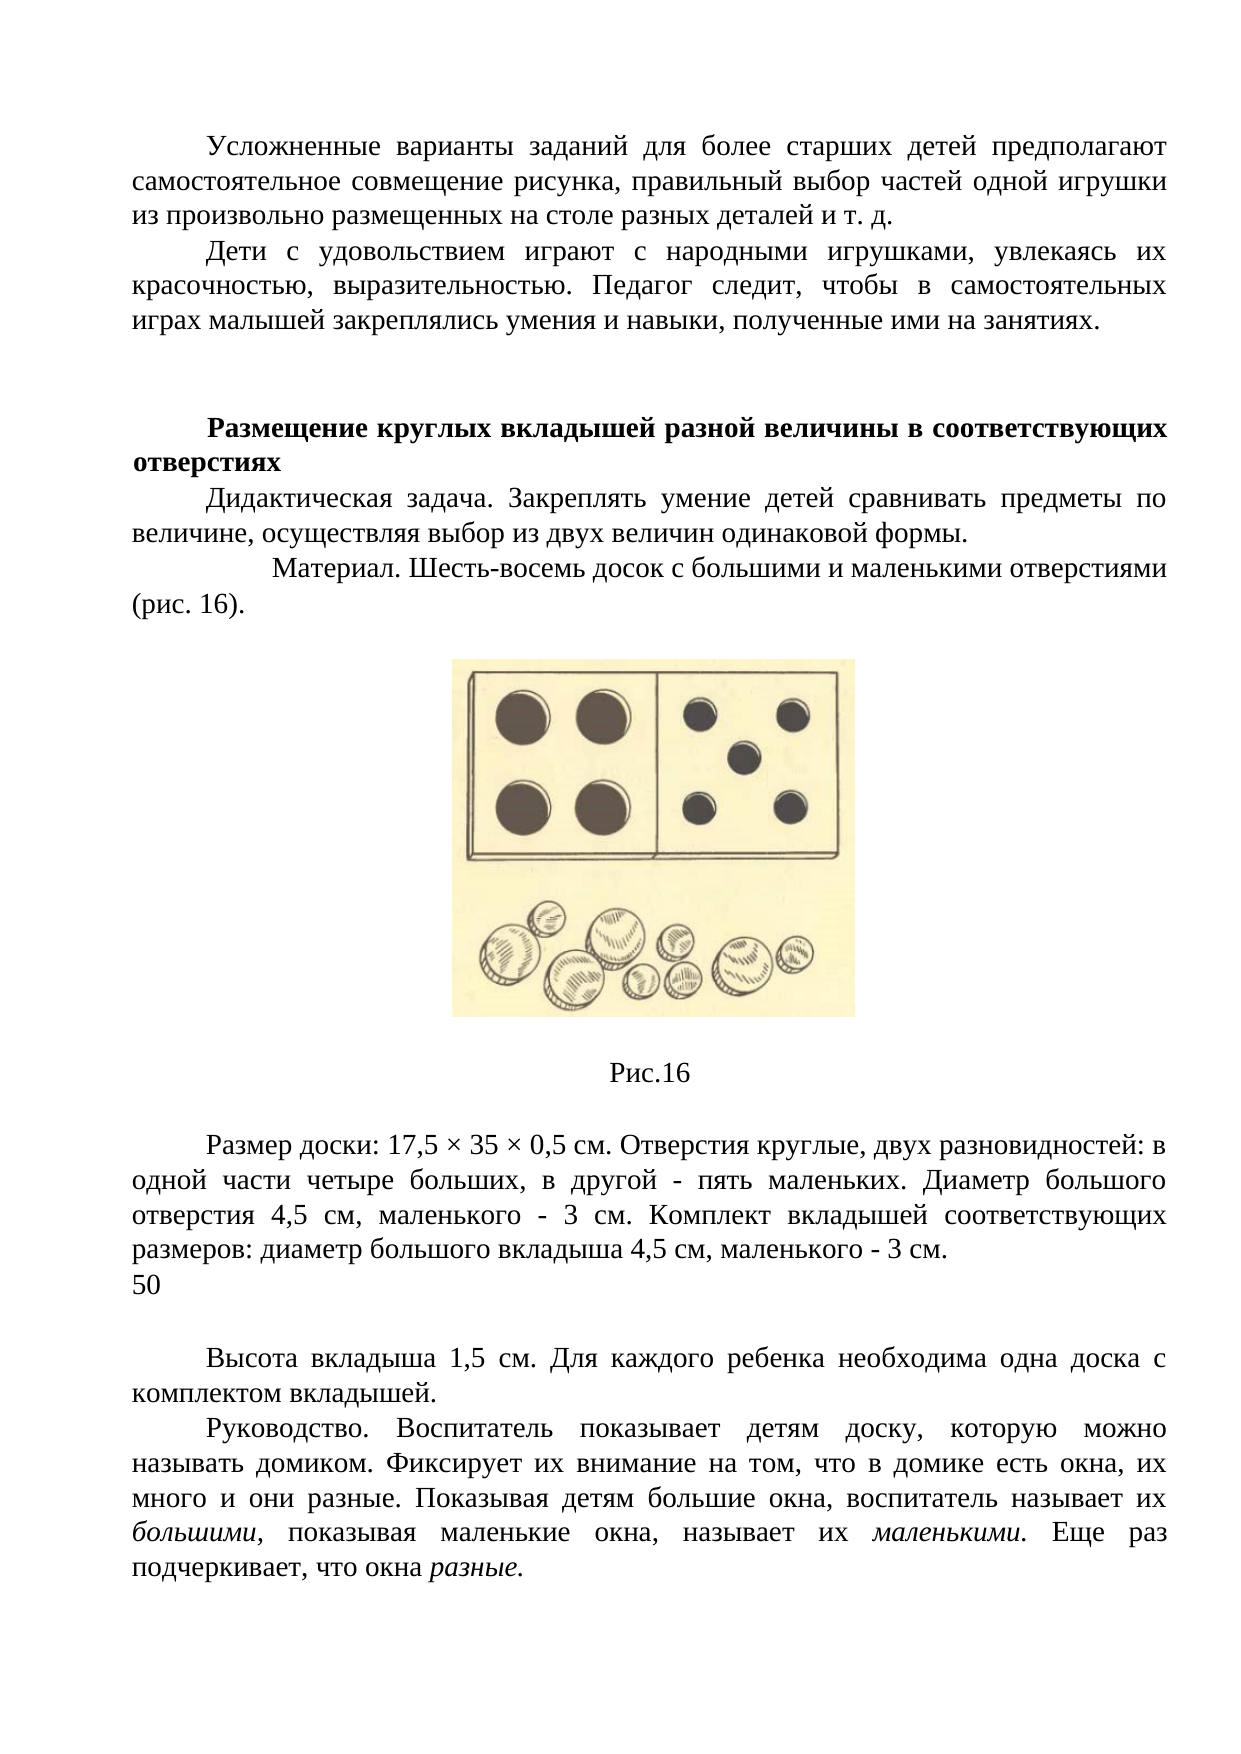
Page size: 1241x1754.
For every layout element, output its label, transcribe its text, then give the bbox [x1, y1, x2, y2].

text Руководство. Воспитатель показывает детям доску, которую можно называть домиком. Фиксирует их внимание на том, что в домике есть окна, их много и они разные. Показывая детям большие окна, воспитатель называет их большими, показывая маленькие окна, называет их маленькими. Еще раз подчеркивает, что окна разные. [132, 1410, 1168, 1583]
text Усложненные варианты заданий для более старших детей предполагают самостоятельное совмещение рисунка, правильный выбор частей одной игрушки из произвольно размещенных на столе разных деталей и т. д. [132, 128, 1168, 231]
picture [451, 659, 855, 1017]
text (рис. 16). [132, 586, 1174, 620]
text Дети с удовольствием играют с народными игрушками, увлекаясь их красочностью, выразительностью. Педагог следит, чтобы в самостоятельных играх малышей закреплялись умения и навыки, полученные ими на занятиях. [132, 233, 1168, 336]
subtitle Рис.16 [229, 1055, 1070, 1088]
subtitle Размещение круглых вкладышей разной величины в соответствующих отверстиях [133, 410, 1168, 478]
text 50 [132, 1267, 1174, 1300]
text Материал. Шесть-восемь досок с большими и маленькими отверстиями [133, 550, 1167, 584]
text Дидактическая задача. Закреплять умение детей сравнивать предметы по величине, осуществляя выбор из двух величин одинаковой формы. [132, 480, 1168, 548]
text Размер доски: 17,5 × 35 × 0,5 см. Отверстия круглые, двух разновидностей: в одной части четыре больших, в другой - пять маленьких. Диаметр большого отверстия 4,5 см, маленького - 3 см. Комплект вкладышей соответствующих размеров: диаметр большого вкладыша 4,5 см, маленького - 3 см. [132, 1127, 1168, 1265]
text Высота вкладыша 1,5 см. Для каждого ребенка необходима одна доска с комплектом вкладышей. [132, 1340, 1168, 1408]
